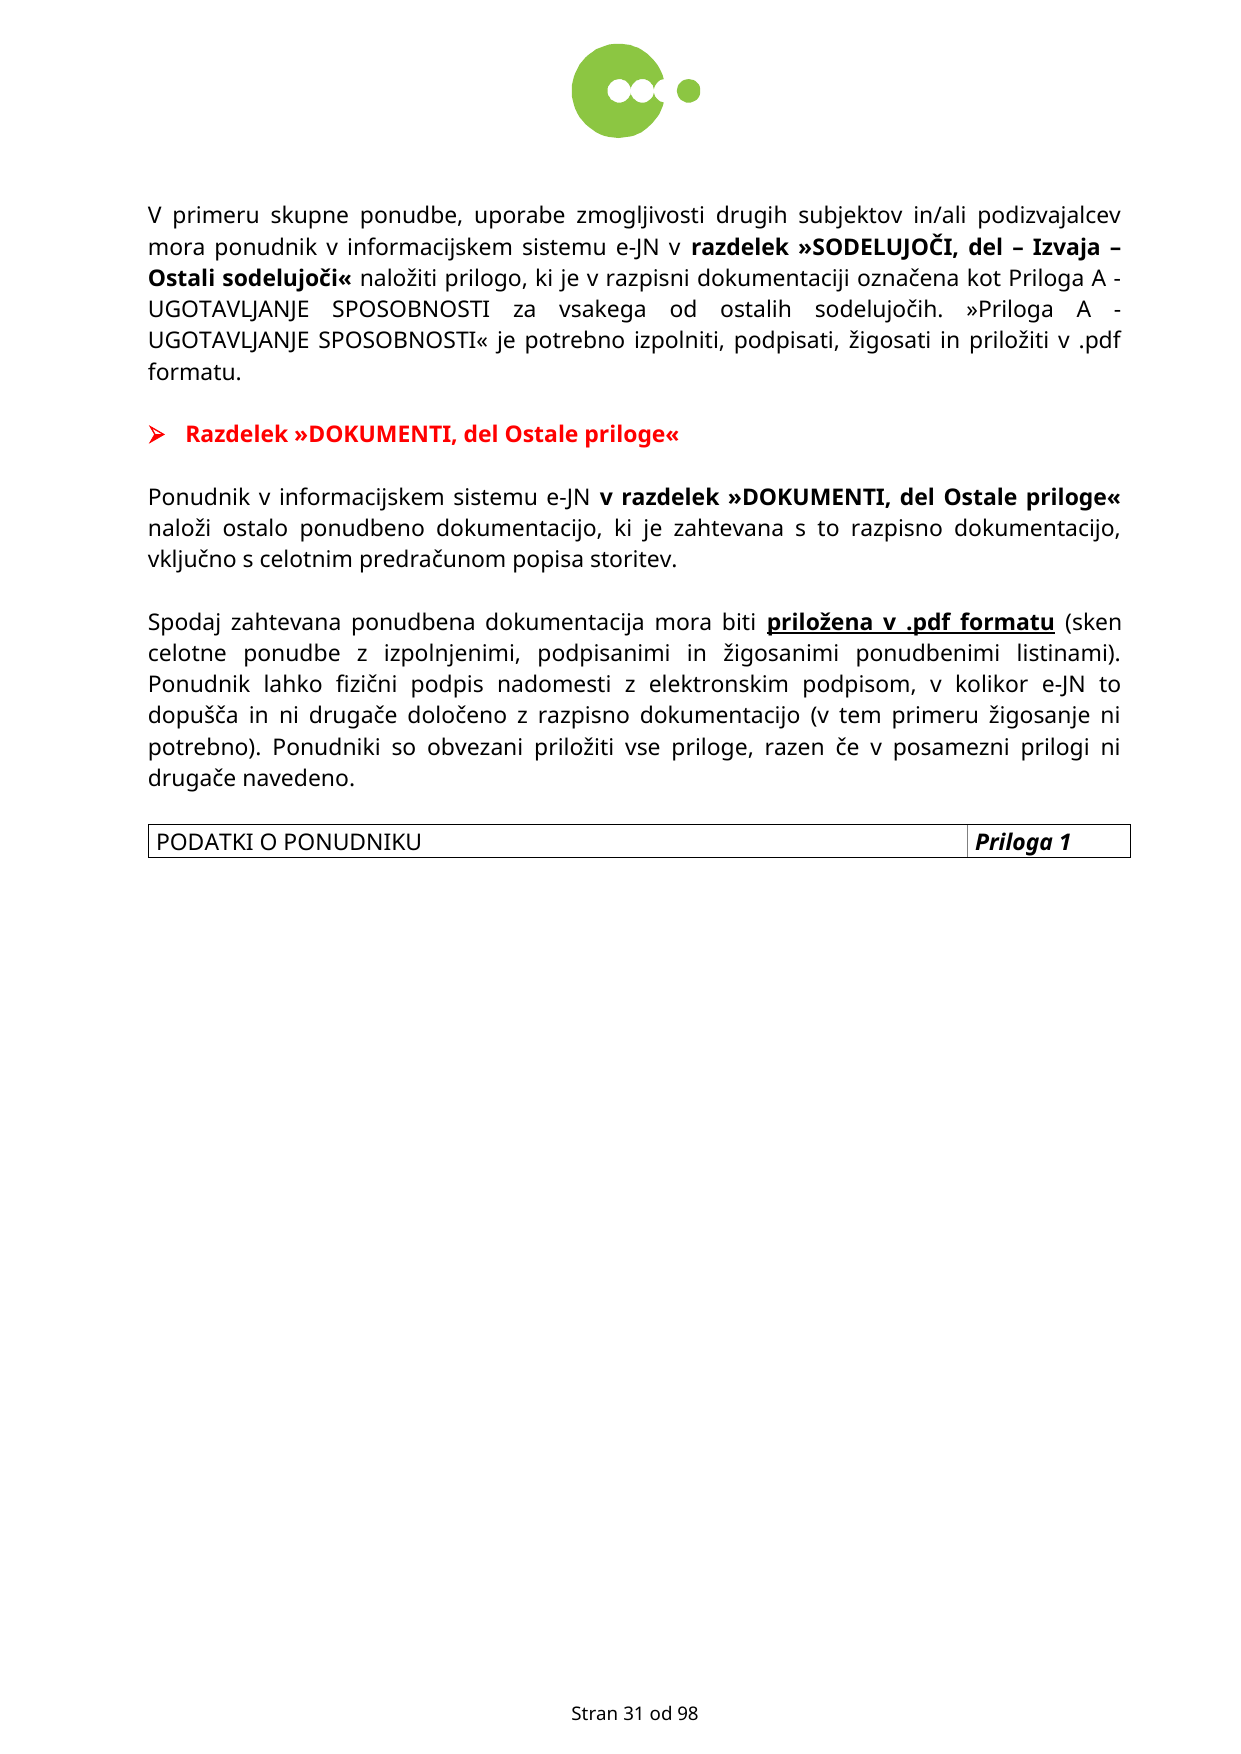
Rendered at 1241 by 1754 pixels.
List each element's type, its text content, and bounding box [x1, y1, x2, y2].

text Spodaj zahtevana ponudbena dokumentacija mora biti priložena v .pdf formatu (sken celotne ponudbe z izpolnjenimi, podpisanimi in žigosanimi ponudbenimi listinami). Ponudnik lahko fizični podpis nadomesti z elektronskim podpisom, v kolikor e-JN to dopušča in ni drugače določeno z razpisno dokumentacijo (v tem primeru žigosanje ni potrebno). Ponudniki so obvezani priložiti vse priloge, razen če v posamezni prilogi ni drugače navedeno. [148, 606, 1122, 793]
table_header PODATKI O PONUDNIKU [149, 825, 967, 857]
text Ponudnik v informacijskem sistemu e-JN v razdelek »DOKUMENTI, del Ostale priloge« naloži ostalo ponudbeno dokumentacijo, ki je zahtevana s to razpisno dokumentacijo, vključno s celotnim predračunom popisa storitev. [148, 481, 1122, 574]
list Razdelek »DOKUMENTI, del Ostale priloge« [148, 418, 1122, 449]
table_header Priloga 1 [968, 825, 1130, 857]
text V primeru skupne ponudbe, uporabe zmogljivosti drugih subjektov in/ali podizvajalcev mora ponudnik v informacijskem sistemu e-JN v razdelek »SODELUJOČI, del – Izvaja – Ostali sodelujoči« naložiti prilogo, ki je v razpisni dokumentaciji označena kot Priloga A - UGOTAVLJANJE SPOSOBNOSTI za vsakega od ostalih sodelujočih. »Priloga A - UGOTAVLJANJE SPOSOBNOSTI« je potrebno izpolniti, podpisati, žigosati in priložiti v .pdf formatu. [148, 199, 1122, 387]
